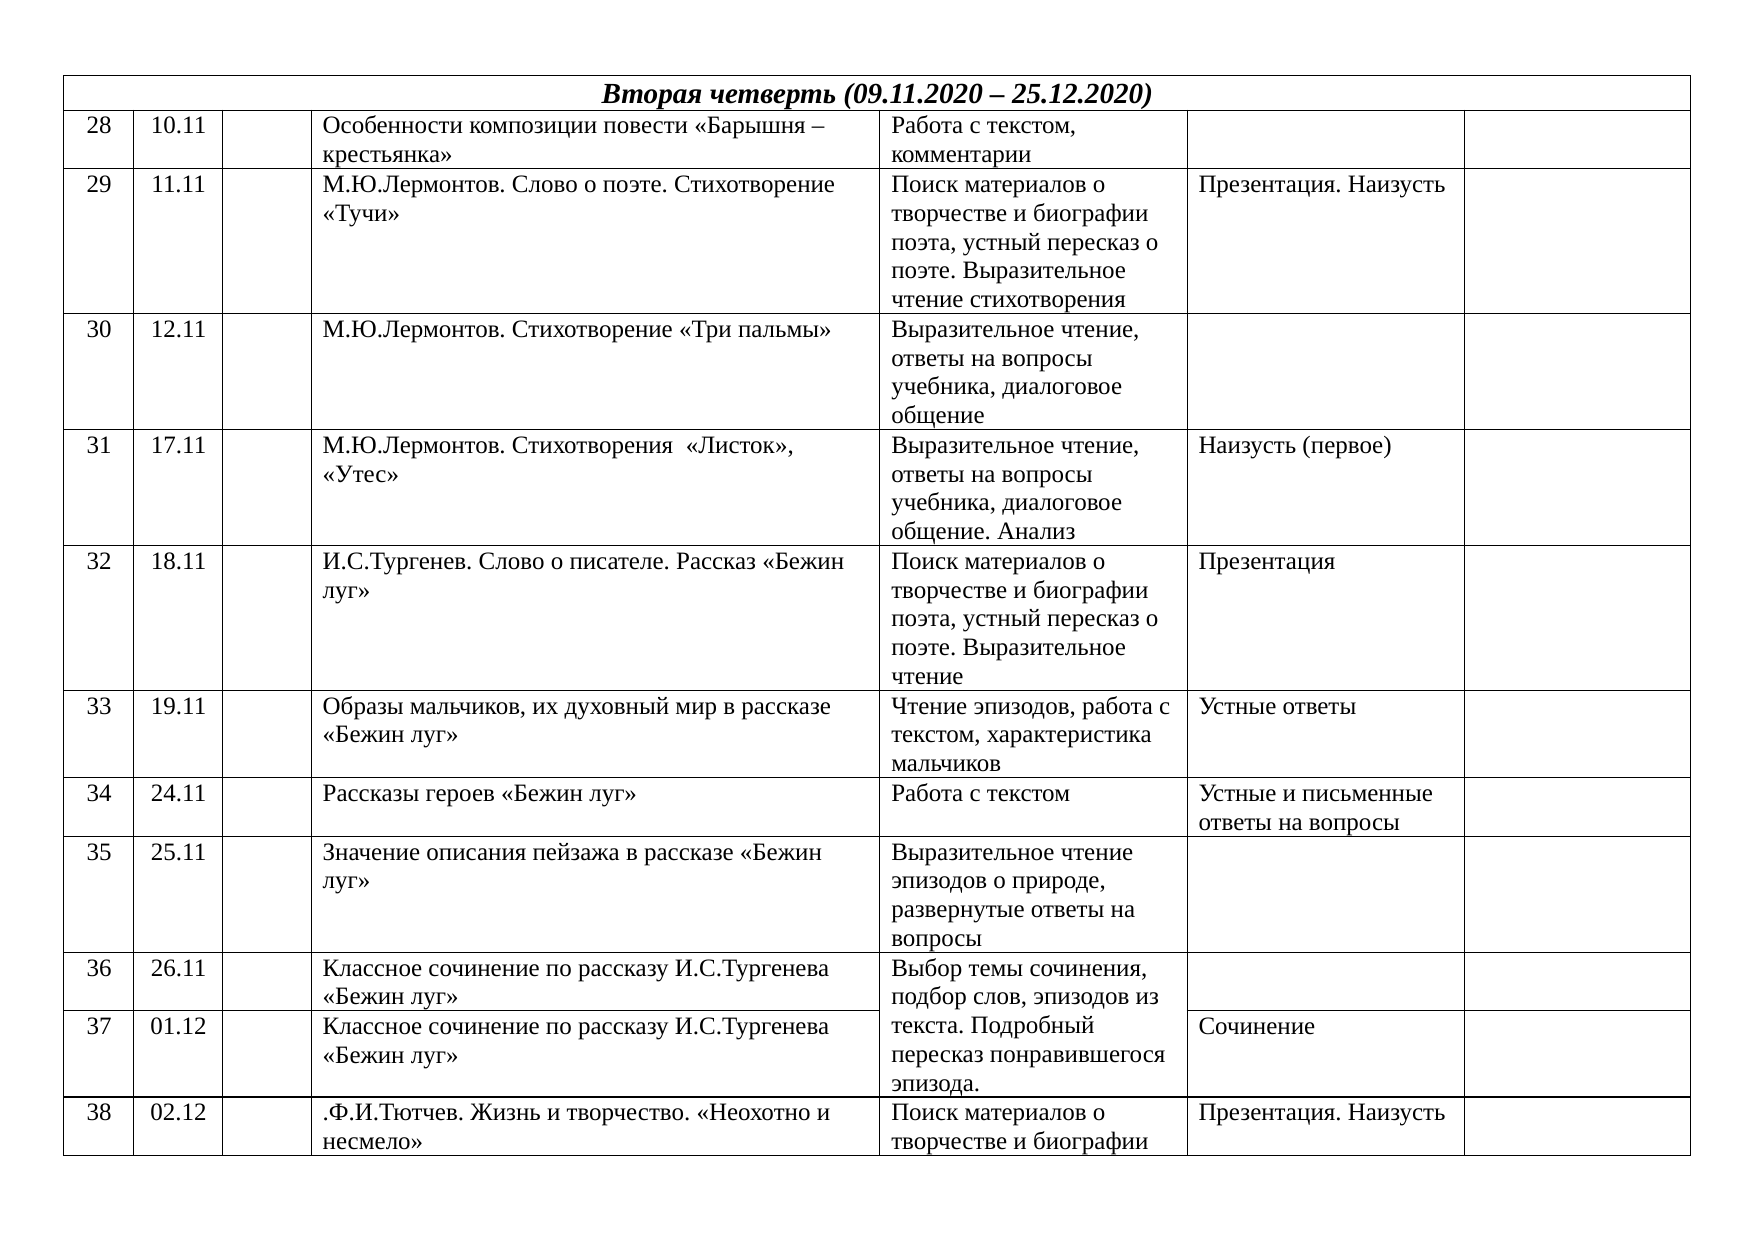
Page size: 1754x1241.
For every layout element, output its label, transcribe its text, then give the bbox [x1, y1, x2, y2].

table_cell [880, 1098, 1187, 1155]
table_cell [1188, 1098, 1464, 1155]
table_cell 10.11 [134, 111, 222, 168]
table_cell [1465, 314, 1690, 429]
table_cell [223, 691, 311, 777]
table_cell 26.11 [134, 953, 222, 1010]
table_cell Выразительное чтение, ответы на вопросы учебника, диалоговое общение [880, 314, 1187, 429]
table_cell 11.11 [134, 169, 222, 313]
table_cell И.С.Тургенев. Слово о писателе. Рассказ «Бежин луг» [312, 546, 879, 690]
table_cell М.Ю.Лермонтов. Слово о поэте. Стихотворение «Тучи» [312, 169, 879, 313]
table_cell 17.11 [134, 430, 222, 545]
table_cell Классное сочинение по рассказу И.С.Тургенева «Бежин луг» [312, 1011, 879, 1096]
table_cell Презентация. Наизусть [1188, 169, 1464, 313]
table_cell 36 [64, 953, 133, 1010]
table_cell Сочинение [1188, 1011, 1464, 1096]
table_cell М.Ю.Лермонтов. Стихотворение «Три пальмы» [312, 314, 879, 429]
table_cell 32 [64, 546, 133, 690]
table_cell [1465, 691, 1690, 777]
table_cell [1465, 1011, 1690, 1096]
table_cell 37 [64, 1011, 133, 1096]
table_cell [1188, 314, 1464, 429]
table_cell [223, 1011, 311, 1096]
table_cell 34 [64, 778, 133, 836]
table_cell 02.12 [134, 1098, 222, 1155]
table_cell [1465, 546, 1690, 690]
table_cell Поиск материалов о творчестве и биографии поэта, устный пересказ о поэте. Выразительное чтение стихотворения [880, 169, 1187, 313]
table_cell 38 [64, 1098, 133, 1155]
table_cell [1465, 430, 1690, 545]
table_cell Образы мальчиков, их духовный мир в рассказе «Бежин луг» [312, 691, 879, 777]
table_cell [1188, 111, 1464, 168]
table_cell Поиск материалов о творчестве и биографии поэта, устный пересказ о поэте. Выразительное чтение [880, 546, 1187, 690]
table_cell Презентация [1188, 546, 1464, 690]
table_cell Чтение эпизодов, работа с текстом, характеристика мальчиков [880, 691, 1187, 777]
table_cell 19.11 [134, 691, 222, 777]
table_cell 18.11 [134, 546, 222, 690]
table_cell М.Ю.Лермонтов. Стихотворения «Листок», «Утес» [312, 430, 879, 545]
table_cell 28 [64, 111, 133, 168]
table_cell [223, 314, 311, 429]
table_cell 33 [64, 691, 133, 777]
table_cell [223, 169, 311, 313]
table_cell 31 [64, 430, 133, 545]
table_cell Работа с текстом, комментарии [880, 111, 1187, 168]
table_cell 30 [64, 314, 133, 429]
table_cell 24.11 [134, 778, 222, 836]
table_cell 25.11 [134, 837, 222, 952]
table_cell [1188, 837, 1464, 952]
table_cell Вторая четверть (09.11.2020 – 25.12.2020) [64, 76, 1690, 109]
table_cell [223, 111, 311, 168]
table_cell [223, 430, 311, 545]
table_cell Устные и письменные ответы на вопросы [1188, 778, 1464, 836]
table_cell 35 [64, 837, 133, 952]
table_cell Устные ответы [1188, 691, 1464, 777]
table_cell [1465, 1098, 1690, 1155]
table_cell [1465, 778, 1690, 836]
table_cell Особенности композиции повести «Барышня – крестьянка» [312, 111, 879, 168]
table_cell Классное сочинение по рассказу И.С.Тургенева «Бежин луг» [312, 953, 879, 1010]
table_cell Наизусть (первое) [1188, 430, 1464, 545]
table_cell [1465, 953, 1690, 1010]
table_cell Выразительное чтение эпизодов о природе, развернутые ответы на вопросы [880, 837, 1187, 952]
table_cell [1465, 837, 1690, 952]
table_cell [1188, 953, 1464, 1010]
table_cell Выбор темы сочинения, подбор слов, эпизодов из текста. Подробный пересказ понравившегося эпизода. [880, 953, 1187, 1096]
table_cell 01.12 [134, 1011, 222, 1096]
table_cell [223, 953, 311, 1010]
table_cell 12.11 [134, 314, 222, 429]
table_cell [223, 837, 311, 952]
table_cell Работа с текстом [880, 778, 1187, 836]
table_cell [1465, 111, 1690, 168]
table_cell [312, 1098, 879, 1155]
table_cell Значение описания пейзажа в рассказе «Бежин луг» [312, 837, 879, 952]
table_cell Выразительное чтение, ответы на вопросы учебника, диалоговое общение. Анализ [880, 430, 1187, 545]
table_cell 29 [64, 169, 133, 313]
table_cell [1465, 169, 1690, 313]
table_cell Рассказы героев «Бежин луг» [312, 778, 879, 836]
table_cell [223, 1098, 311, 1155]
table_cell [223, 546, 311, 690]
table_cell [223, 778, 311, 836]
